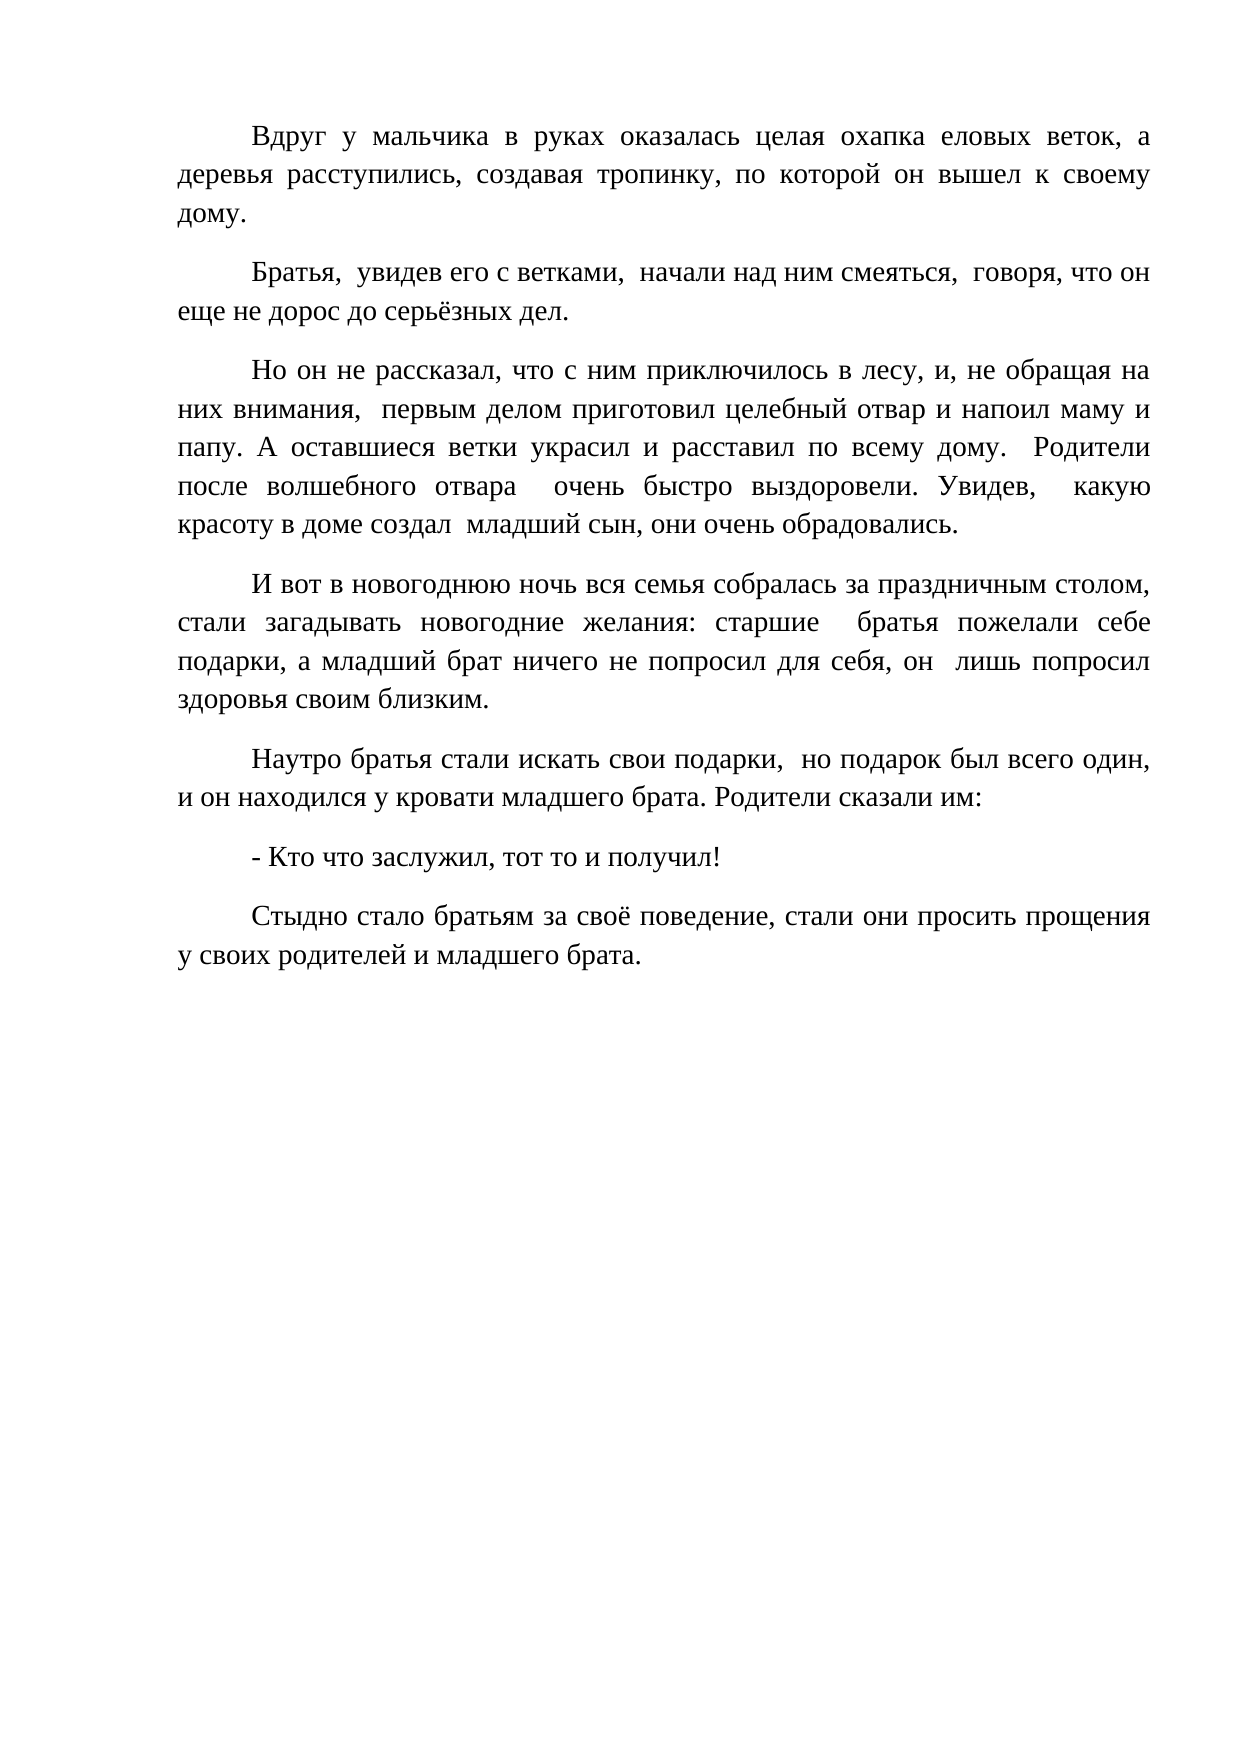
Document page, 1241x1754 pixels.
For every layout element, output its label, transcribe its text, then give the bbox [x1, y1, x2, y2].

text И вот в новогоднюю ночь вся семья собралась за праздничным столом, стали загадывать новогодние желания: старшие братья пожелали себе подарки, а младший брат ничего не попросил для себя, он лишь попросил здоровья своим близким. [177, 566, 1152, 715]
text - Кто что заслужил, тот то и получил! [177, 839, 1152, 872]
text Стыдно стало братьям за своё поведение, стали они просить прощения у своих родителей и младшего брата. [177, 898, 1152, 970]
text Но он не рассказал, что с ним приключилось в лесу, и, не обращая на них внимания, первым делом приготовил целебный отвар и напоил маму и папу. А оставшиеся ветки украсил и расставил по всему дому. Родители после волшебного отвара очень быстро выздоровели. Увидев, какую красоту в доме создал младший сын, они очень обрадовались. [177, 352, 1152, 540]
text Вдруг у мальчика в руках оказалась целая охапка еловых веток, а деревья расступились, создавая тропинку, по которой он вышел к своему дому. [177, 118, 1152, 229]
text Братья, увидев его с ветками, начали над ним смеяться, говоря, что он еще не дорос до серьёзных дел. [177, 254, 1152, 327]
text Наутро братья стали искать свои подарки, но подарок был всего один, и он находился у кровати младшего брата. Родители сказали им: [177, 741, 1152, 813]
